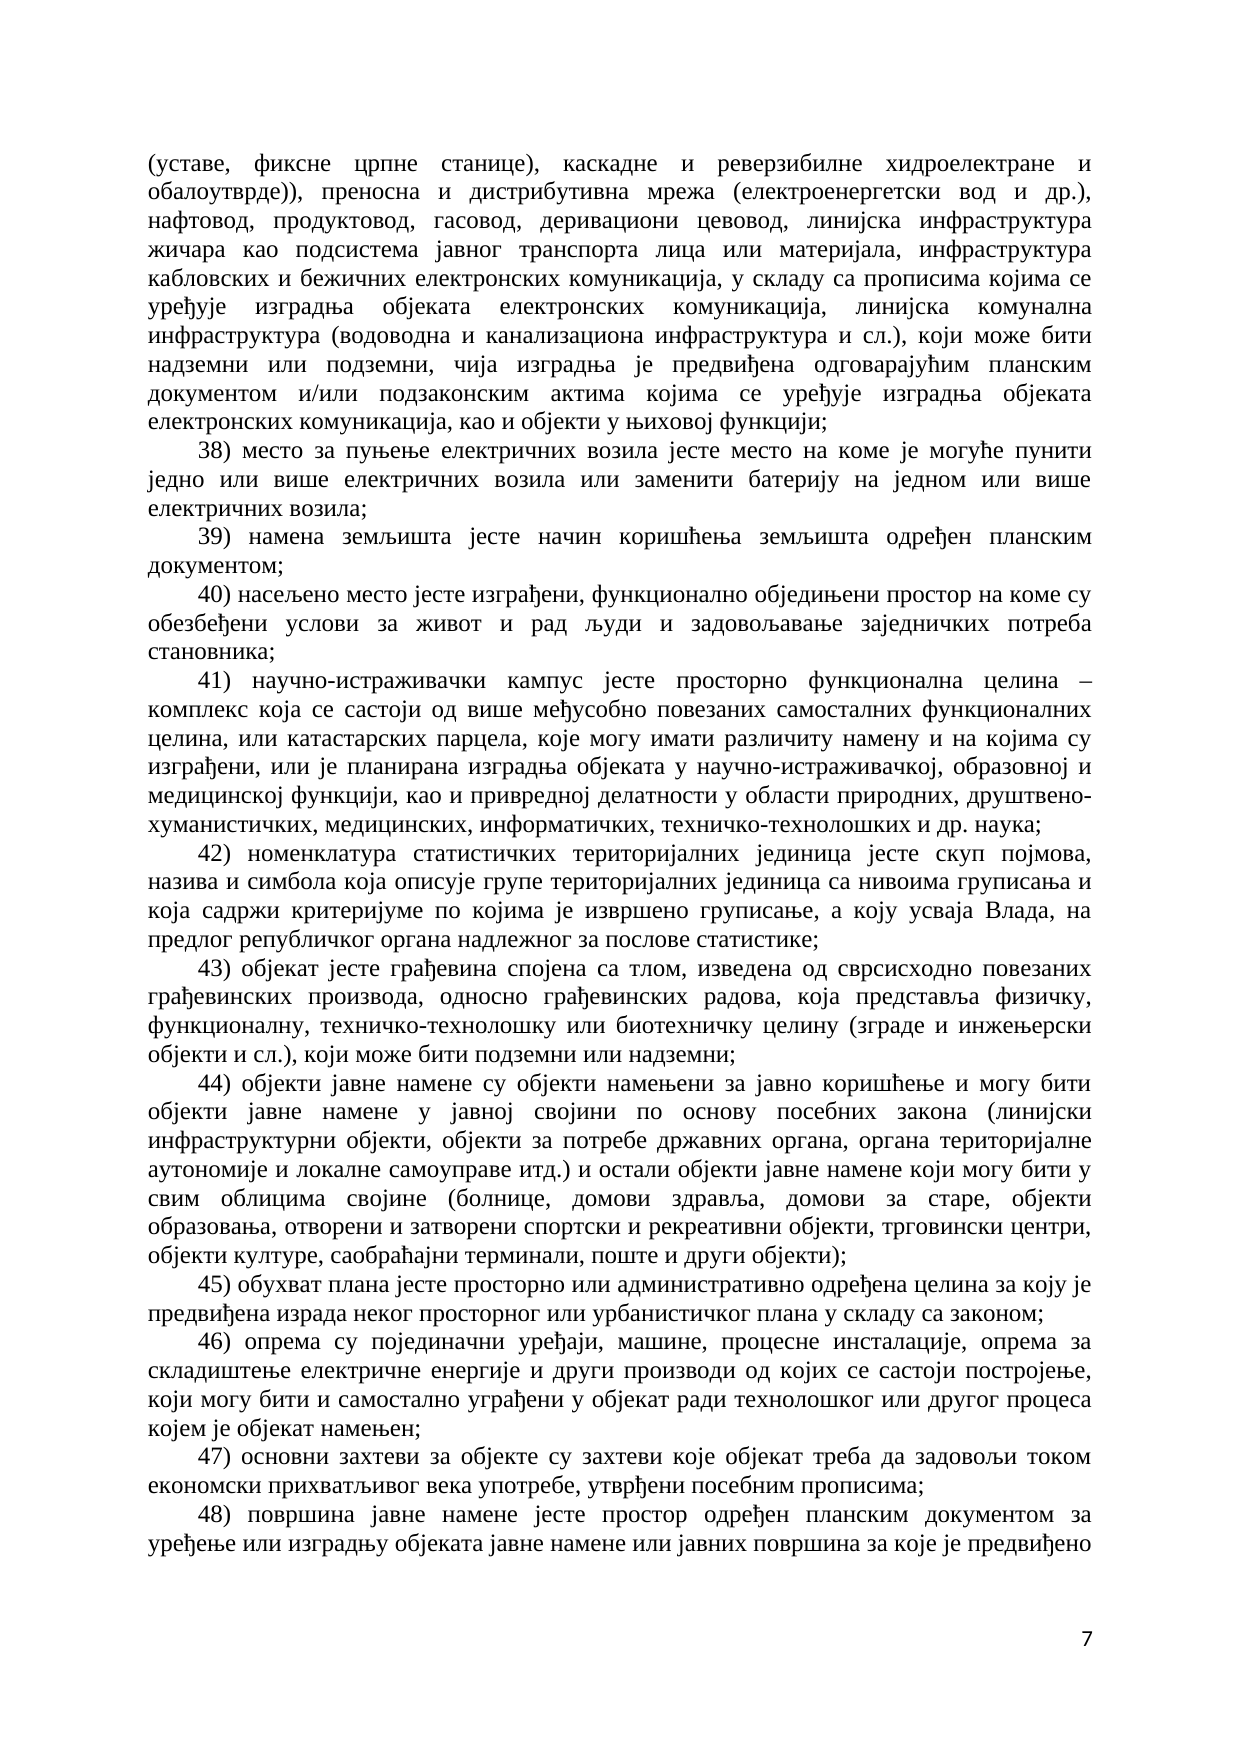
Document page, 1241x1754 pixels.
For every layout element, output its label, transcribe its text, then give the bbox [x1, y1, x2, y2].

text 41) научно-истраживачки кампус јесте просторно функционална целина – комплекс која се састоји од више међусобно повезаних самосталних функционалних целина, или катастарских парцела, које могу имати различиту намену и на којима су изграђени, или је планирана изградња објеката у научно-истраживачкој, образовној и медицинској функцији, као и привредној делатности у области природних, друштвено-хуманистичких, медицинских, информатичких, техничко-технолошких и др. наука; [148, 665, 1093, 838]
text 47) основни захтеви за објекте су захтеви које објекат треба да задовољи током економски прихватљивог века употребе, утврђени посебним прописима; [148, 1441, 1093, 1499]
text 45) обухват плана јесте просторно или административно одређена целина за коју је предвиђена израда неког просторног или урбанистичког плана у складу са законом; [148, 1269, 1093, 1326]
text 44) објекти јавне намене су објекти намењени за јавно коришћење и могу бити објекти јавне намене у јавној својини по основу посебних закона (линијски инфраструктурни објекти, објекти за потребе државних органа, органа територијалне аутономије и локалне самоуправе итд.) и остали објекти јавне намене који могу бити у свим облицима својине (болнице, домови здравља, домови за старе, објекти образовања, отворени и затворени спортски и рекреативни објекти, трговински центри, објекти културе, саобраћајни терминали, поште и други објекти); [148, 1068, 1093, 1269]
text 40) насељено место јесте изграђени, функционално обједињени простор на коме су обезбеђени услови за живот и рад људи и задовољавање заједничких потреба становника; [148, 579, 1093, 665]
text 42) номенклатура статистичких територијалних јединица јесте скуп појмова, назива и симбола која описује групе територијалних јединица са нивоима груписања и која садржи критеријуме по којима је извршено груписање, а коју усваја Влада, на предлог републичког органа надлежног за послове статистике; [148, 838, 1093, 953]
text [148, 148, 1093, 435]
text 46) опрема су појединачни уређаји, машине, процесне инсталације, опрема за складиштење електричне енергије и други производи од којих се састоји постројење, који могу бити и самостално уграђени у објекат ради технолошког или другог процеса којем је објекат намењен; [148, 1326, 1093, 1441]
text 39) намена земљишта јесте начин коришћења земљишта одређен планским документом; [148, 521, 1093, 579]
text 38) место за пуњење електричних возила јесте место на коме је могуће пунити једно или више електричних возила или заменити батерију на једном или више електричних возила; [148, 435, 1093, 521]
text 43) објекат јесте грађевина спојена са тлом, изведена од сврсисходно повезаних грађевинских производа, односно грађевинских радова, која представља физичку, функционалну, техничко-технолошку или биотехничку целину (зграде и инжењерски објекти и сл.), који може бити подземни или надземни; [148, 953, 1093, 1068]
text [148, 1499, 1093, 1556]
